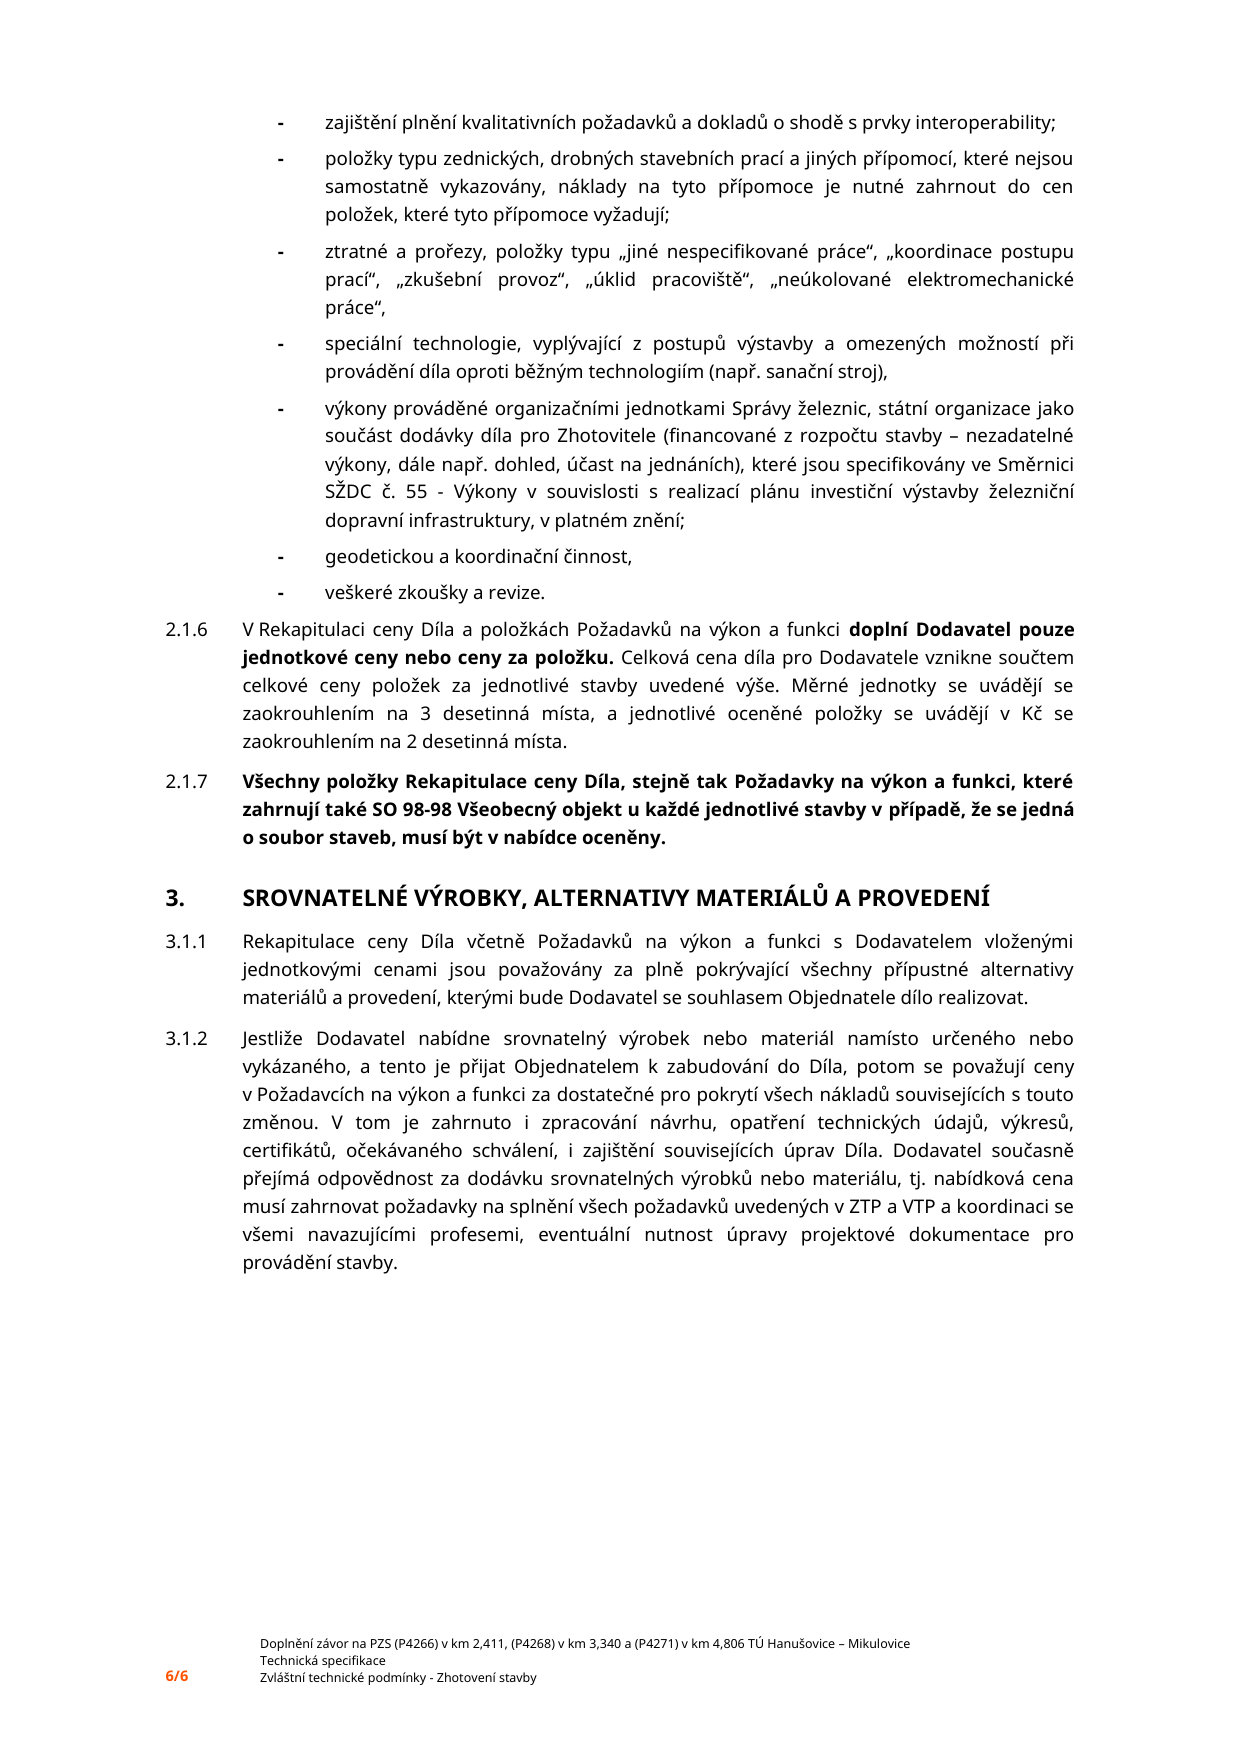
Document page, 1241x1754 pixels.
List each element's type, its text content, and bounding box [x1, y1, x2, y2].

text V Rekapitulaci ceny Díla a položkách Požadavků na výkon a funkci doplní Dodavatel pouze jednotkové ceny nebo ceny za položku. Celková cena díla pro Dodavatele vznikne součtem celkové ceny položek za jednotlivé stavby uvedené výše. Měrné jednotky se uvádějí se zaokrouhlením na 3 desetinná místa, a jednotlivé oceněné položky se uvádějí v Kč se zaokrouhlením na 2 desetinná místa. [165, 616, 1075, 753]
text speciální technologie, vyplývající z postupů výstavby a omezených možností při provádění díla oproti běžným technologiím (např. sanační stroj), [278, 330, 1075, 384]
text Rekapitulace ceny Díla včetně Požadavků na výkon a funkci s Dodavatelem vloženými jednotkovými cenami jsou považovány za plně pokrývající všechny přípustné alternativy materiálů a provedení, kterými bude Dodavatel se souhlasem Objednatele dílo realizovat. [165, 929, 1075, 1010]
text výkony prováděné organizačními jednotkami Správy železnic, státní organizace jako součást dodávky díla pro Zhotovitele (financované z rozpočtu stavby – nezadatelné výkony, dále např. dohled, účast na jednáních), které jsou specifikovány ve Směrnici SŽDC č. 55 - Výkony v souvislosti s realizací plánu investiční výstavby železniční dopravní infrastruktury, v platném znění; [278, 395, 1075, 532]
text ztratné a prořezy, položky typu „jiné nespecifikované práce“, „koordinace postupu prací“, „zkušební provoz“, „úklid pracoviště“, „neúkolované elektromechanické práce“, [278, 238, 1075, 319]
text Všechny položky Rekapitulace ceny Díla, stejně tak Požadavky na výkon a funkci, které zahrnují také SO 98-98 Všeobecný objekt u každé jednotlivé stavby v případě, že se jedná o soubor staveb, musí být v nabídce oceněny. [165, 768, 1075, 850]
text Jestliže Dodavatel nabídne srovnatelný výrobek nebo materiál namísto určeného nebo vykázaného, a tento je přijat Objednatelem k zabudování do Díla, potom se považují ceny v Požadavcích na výkon a funkci za dostatečné pro pokrytí všech nákladů souvisejících s touto změnou. V tom je zahrnuto i zpracování návrhu, opatření technických údajů, výkresů, certifikátů, očekávaného schválení, i zajištění souvisejících úprav Díla. Dodavatel současně přejímá odpovědnost za dodávku srovnatelných výrobků nebo materiálu, tj. nabídková cena musí zahrnovat požadavky na splnění všech požadavků uvedených v ZTP a VTP a koordinaci se všemi navazujícími profesemi, eventuální nutnost úpravy projektové dokumentace pro provádění stavby. [165, 1025, 1075, 1275]
text položky typu zednických, drobných stavebních prací a jiných přípomocí, které nejsou samostatně vykazovány, náklady na tyto přípomoce je nutné zahrnout do cen položek, které tyto přípomoce vyžadují; [278, 146, 1075, 227]
text geodetickou a koordinační činnost, [278, 543, 1075, 569]
text zajištění plnění kvalitativních požadavků a dokladů o shodě s prvky interoperability; [278, 109, 1075, 135]
text veškeré zkoušky a revize. [278, 579, 1075, 605]
text SROVNATELNÉ VÝROBKY, ALTERNATIVY MATERIÁLŮ A PROVEDENÍ [165, 882, 1075, 913]
